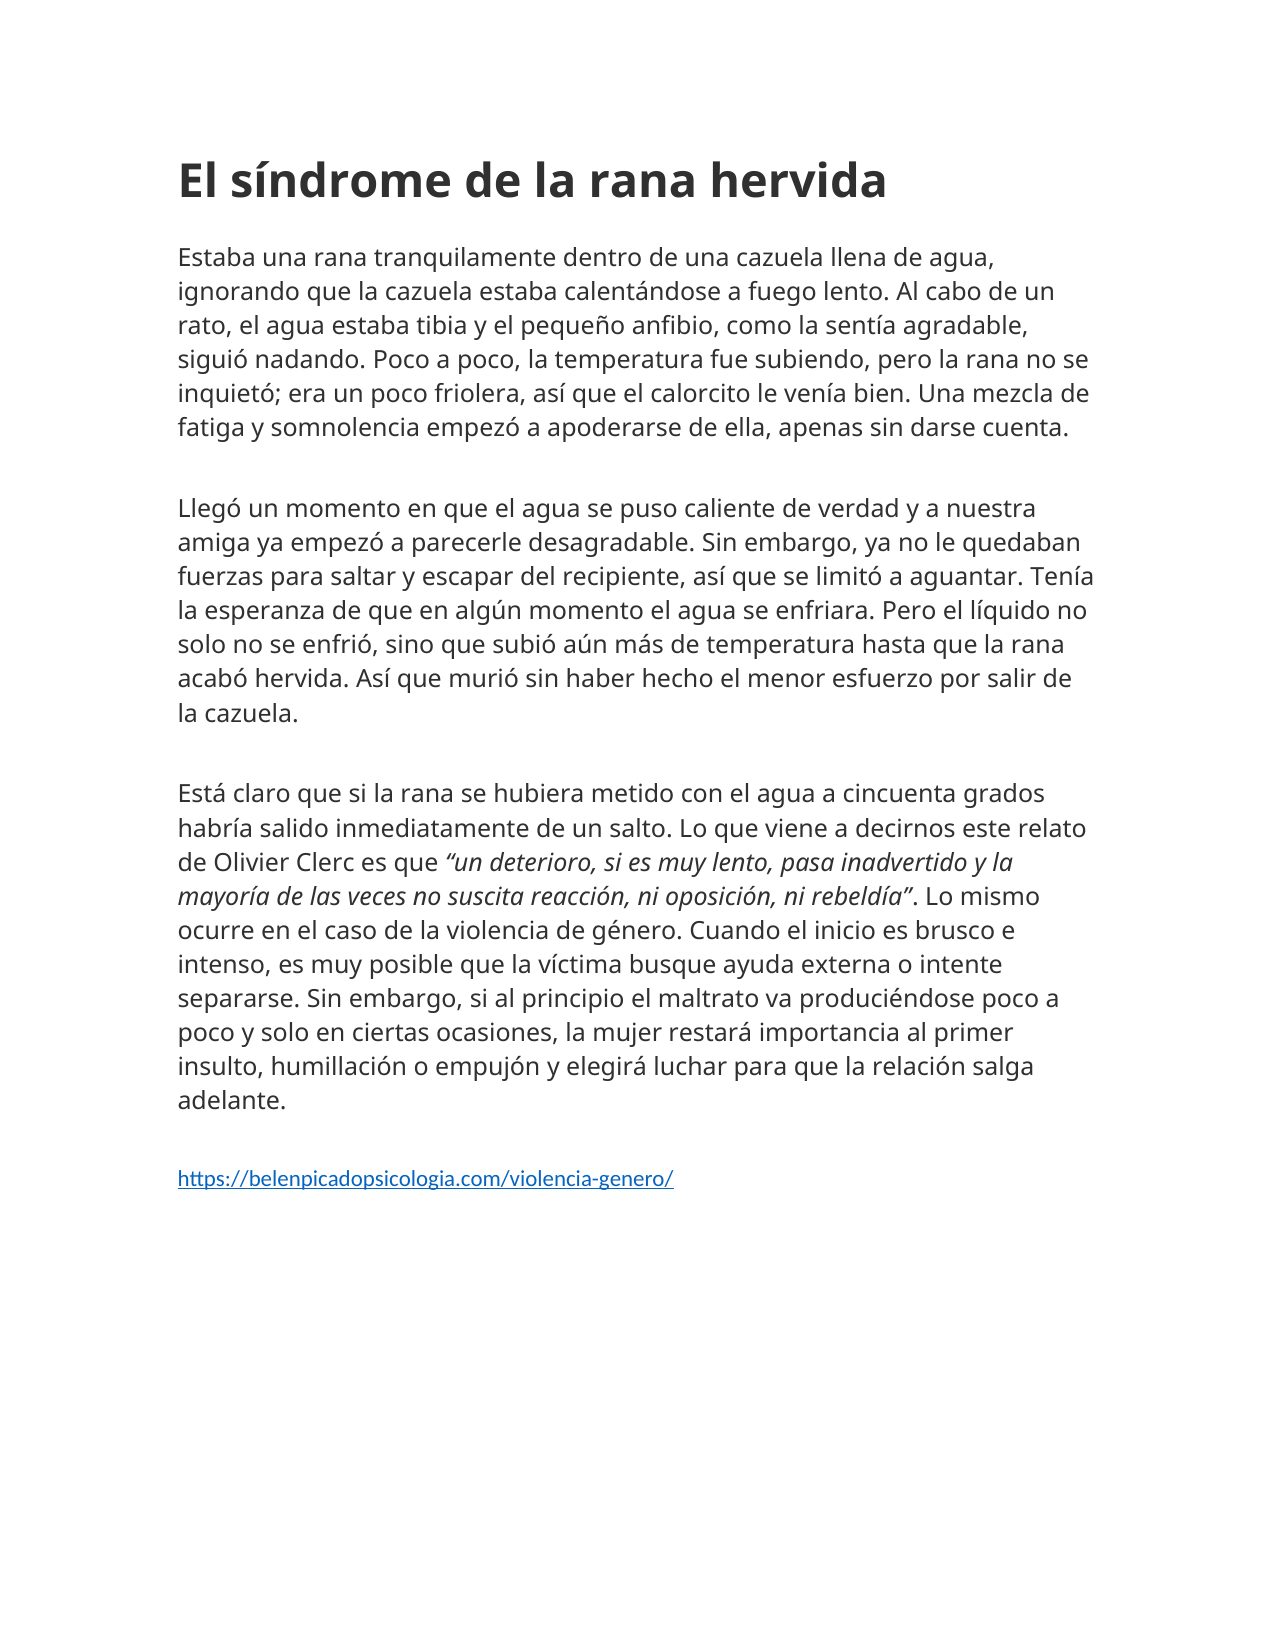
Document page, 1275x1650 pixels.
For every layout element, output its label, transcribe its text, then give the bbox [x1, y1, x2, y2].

text Está claro que si la rana se hubiera metido con el agua a cincuenta grados habría salido inmediatamente de un salto. Lo que viene a decirnos este relato de Olivier Clerc es que “un deterioro, si es muy lento, pasa inadvertido y la mayoría de las veces no suscita reacción, ni oposición, ni rebeldía”. Lo mismo ocurre en el caso de la violencia de género. Cuando el inicio es brusco e intenso, es muy posible que la víctima busque ayuda externa o intente separarse. Sin embargo, si al principio el maltrato va produciéndose poco a poco y solo en ciertas ocasiones, la mujer restará importancia al primer insulto, humillación o empujón y elegirá luchar para que la relación salga adelante. [177, 776, 1098, 1117]
text El síndrome de la rana hervida [177, 148, 1098, 211]
text Estaba una rana tranquilamente dentro de una cazuela llena de agua, ignorando que la cazuela estaba calentándose a fuego lento. Al cabo de un rato, el agua estaba tibia y el pequeño anfibio, como la sentía agradable, siguió nadando. Poco a poco, la temperatura fue subiendo, pero la rana no se inquietó; era un poco friolera, así que el calorcito le venía bien. Una mezcla de fatiga y somnolencia empezó a apoderarse de ella, apenas sin darse cuenta. [177, 239, 1098, 444]
text https://belenpicadopsicologia.com/violencia-genero/ [177, 1164, 1098, 1192]
text Llegó un momento en que el agua se puso caliente de verdad y a nuestra amiga ya empezó a parecerle desagradable. Sin embargo, ya no le quedaban fuerzas para saltar y escapar del recipiente, así que se limitó a aguantar. Tenía la esperanza de que en algún momento el agua se enfriara. Pero el líquido no solo no se enfrió, sino que subió aún más de temperatura hasta que la rana acabó hervida. Así que murió sin haber hecho el menor esfuerzo por salir de la cazuela. [177, 491, 1098, 729]
